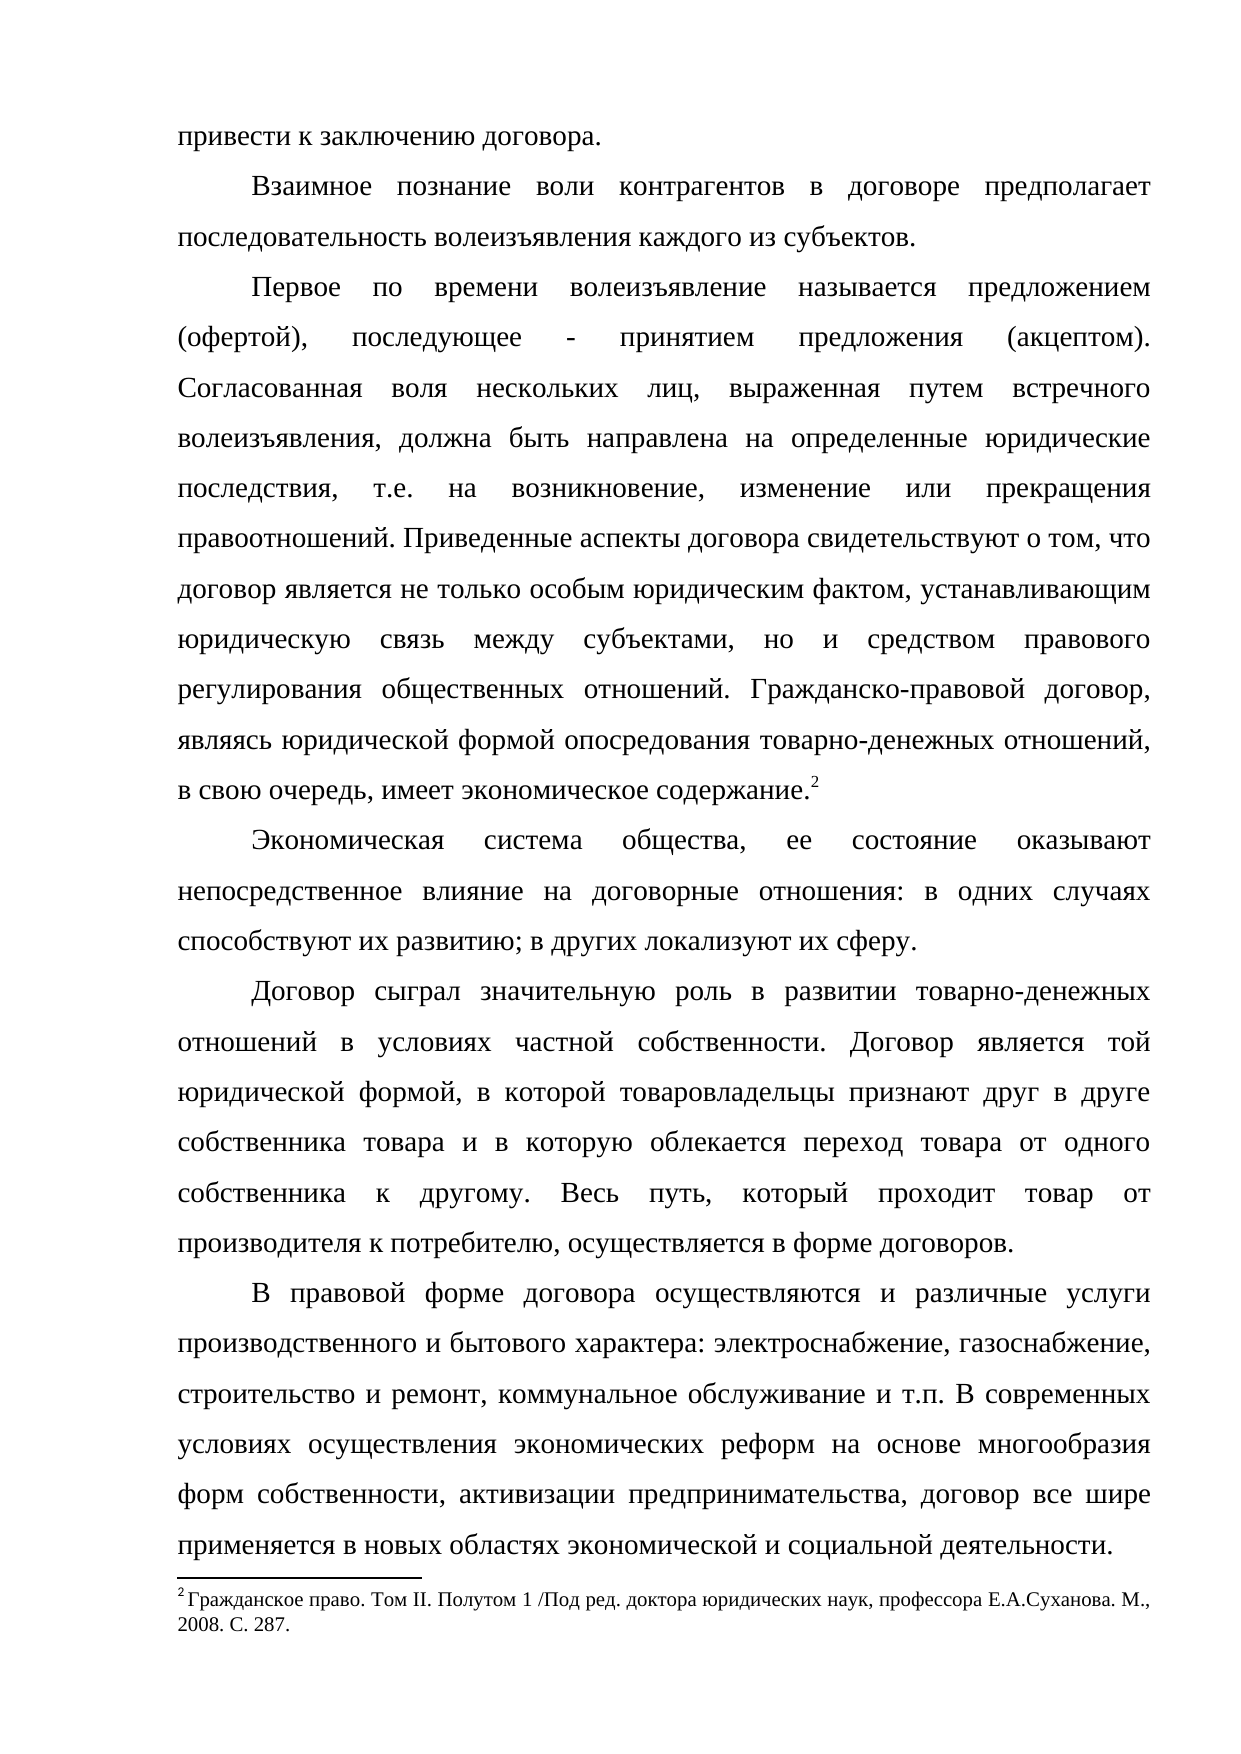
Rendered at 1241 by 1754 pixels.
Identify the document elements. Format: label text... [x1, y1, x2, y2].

text Первое по времени волеизъявление называется предложением (офертой), последующее - принятием предложения (акцептом). Согласованная воля нескольких лиц, выраженная путем встречного волеизъявления, должна быть направлена на определенные юридические последствия, т.е. на возникновение, изменение или прекращения правоотношений. Приведенные аспекты договора свидетельствуют о том, что договор является не только особым юридическим фактом, устанавливающим юридическую связь между субъектами, но и средством правового регулирования общественных отношений. Гражданско-правовой договор, являясь юридической формой опосредования товарно-денежных отношений, в свою очередь, имеет экономическое содержание. [177, 269, 1152, 806]
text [177, 118, 1152, 152]
text В правовой форме договора осуществляются и различные услуги производственного и бытового характера: электроснабжение, газоснабжение, строительство и ремонт, коммунальное обслуживание и т.п. В современных условиях осуществления экономических реформ на основе многообразия форм собственности, активизации предпринимательства, договор все шире применяется в новых областях экономической и социальной деятельности. [177, 1275, 1152, 1560]
text Экономическая система общества, ее состояние оказывают непосредственное влияние на договорные отношения: в одних случаях способствуют их развитию; в других локализуют их сферу. [177, 822, 1152, 957]
text Взаимное познание воли контрагентов в договоре предполагает последовательность волеизъявления каждого из субъектов. [177, 168, 1152, 252]
text Договор сыграл значительную роль в развитии товарно-денежных отношений в условиях частной собственности. Договор является той юридической формой, в которой товаровладельцы признают друг в друге собственника товара и в которую облекается переход товара от одного собственника к другому. Весь путь, который проходит товар от производителя к потребителю, осуществляется в форме договоров. [177, 973, 1152, 1258]
